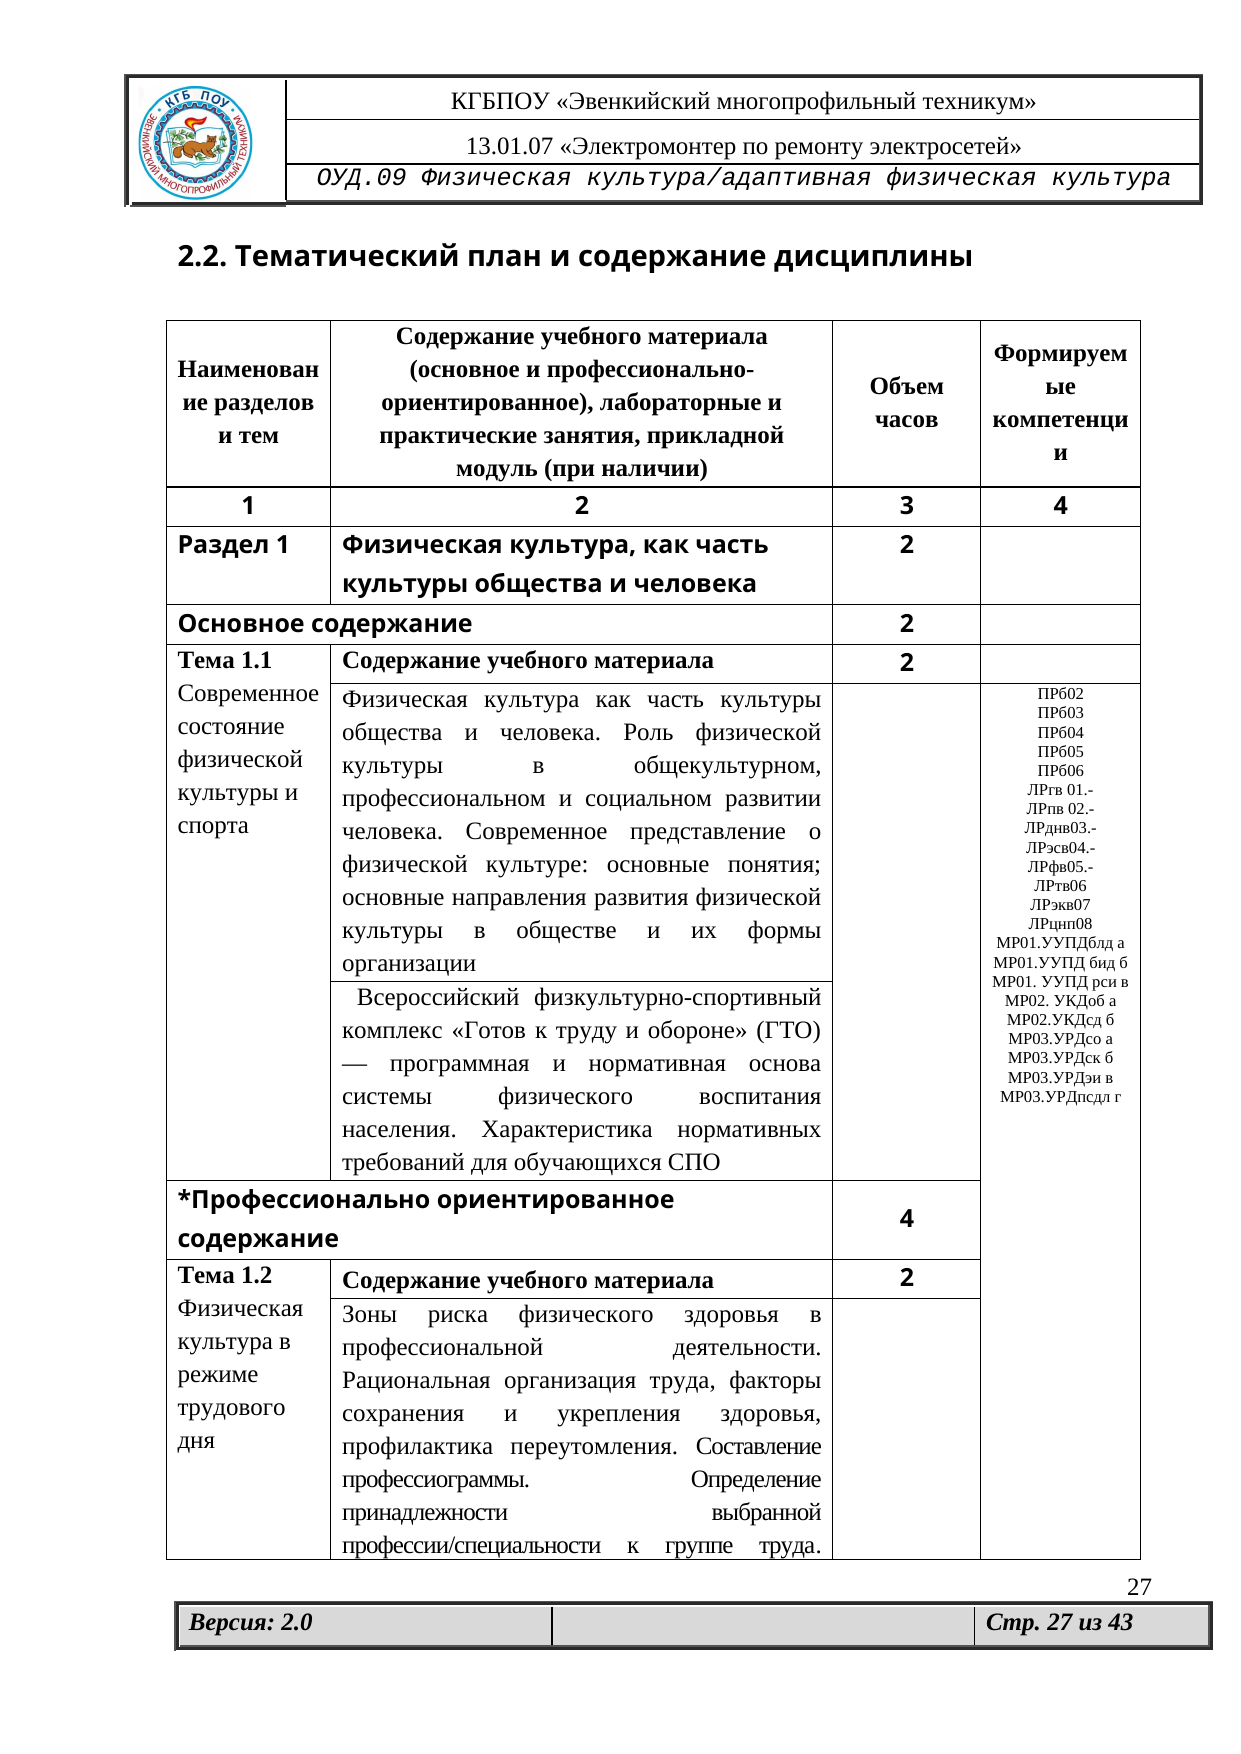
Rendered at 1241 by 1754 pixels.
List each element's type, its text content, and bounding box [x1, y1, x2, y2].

table_cell Содержание учебного материала [331, 645, 832, 683]
picture [138, 86, 253, 201]
table_cell 2 [833, 527, 980, 604]
table_cell Содержание учебного материала [331, 1260, 832, 1298]
table_cell *Профессионально ориентированное содержание [167, 1181, 832, 1259]
table_cell 2 [331, 488, 832, 526]
table_cell Основное содержание [167, 605, 832, 644]
table_cell 4 [981, 488, 1140, 526]
table_header Объем часов [833, 321, 980, 486]
picture [138, 86, 185, 134]
table_cell Физическая культура, как часть культуры общества и человека [331, 527, 832, 604]
table_cell [981, 645, 1140, 683]
table_header Наименование разделов и тем [167, 321, 330, 486]
table_cell Тема 1.1 Современное состояние физической культуры и спорта [167, 645, 330, 1180]
table_cell Физическая культура как часть культуры общества и человека. Роль физической культуры в общекультурном, профессиональном и социальном развитии человека. Современное представление о физической культуре: основные понятия; основные направления развития физической культуры в обществе и их формы организации [331, 684, 832, 981]
table_cell [981, 605, 1140, 644]
table_cell Раздел 1 [167, 527, 330, 604]
table_cell [981, 527, 1140, 604]
text 2.2. Тематический план и содержание дисциплины [177, 235, 1152, 275]
table_header Формируемые компетенции [981, 321, 1140, 486]
table_cell 1 [167, 488, 330, 526]
table_cell 3 [833, 488, 980, 526]
table_cell 2 [833, 1260, 980, 1298]
table_cell 4 [833, 1181, 980, 1259]
table_cell 2 [833, 605, 980, 644]
table_cell [833, 684, 980, 1180]
table_cell Тема 1.2 Физическая культура в режиме трудового дня [167, 1260, 330, 1559]
table_cell Всероссийский физкультурно-спортивный комплекс «Готов к труду и обороне» (ГТО) — программная и нормативная основа системы физического воспитания населения. Характеристика нормативных требований для обучающихся СПО [331, 982, 832, 1180]
table_cell [833, 1299, 980, 1559]
table_header Содержание учебного материала (основное и профессионально-ориентированное), лабораторные и практические занятия, прикладной модуль (при наличии) [331, 321, 832, 486]
table_cell 2 [833, 645, 980, 683]
